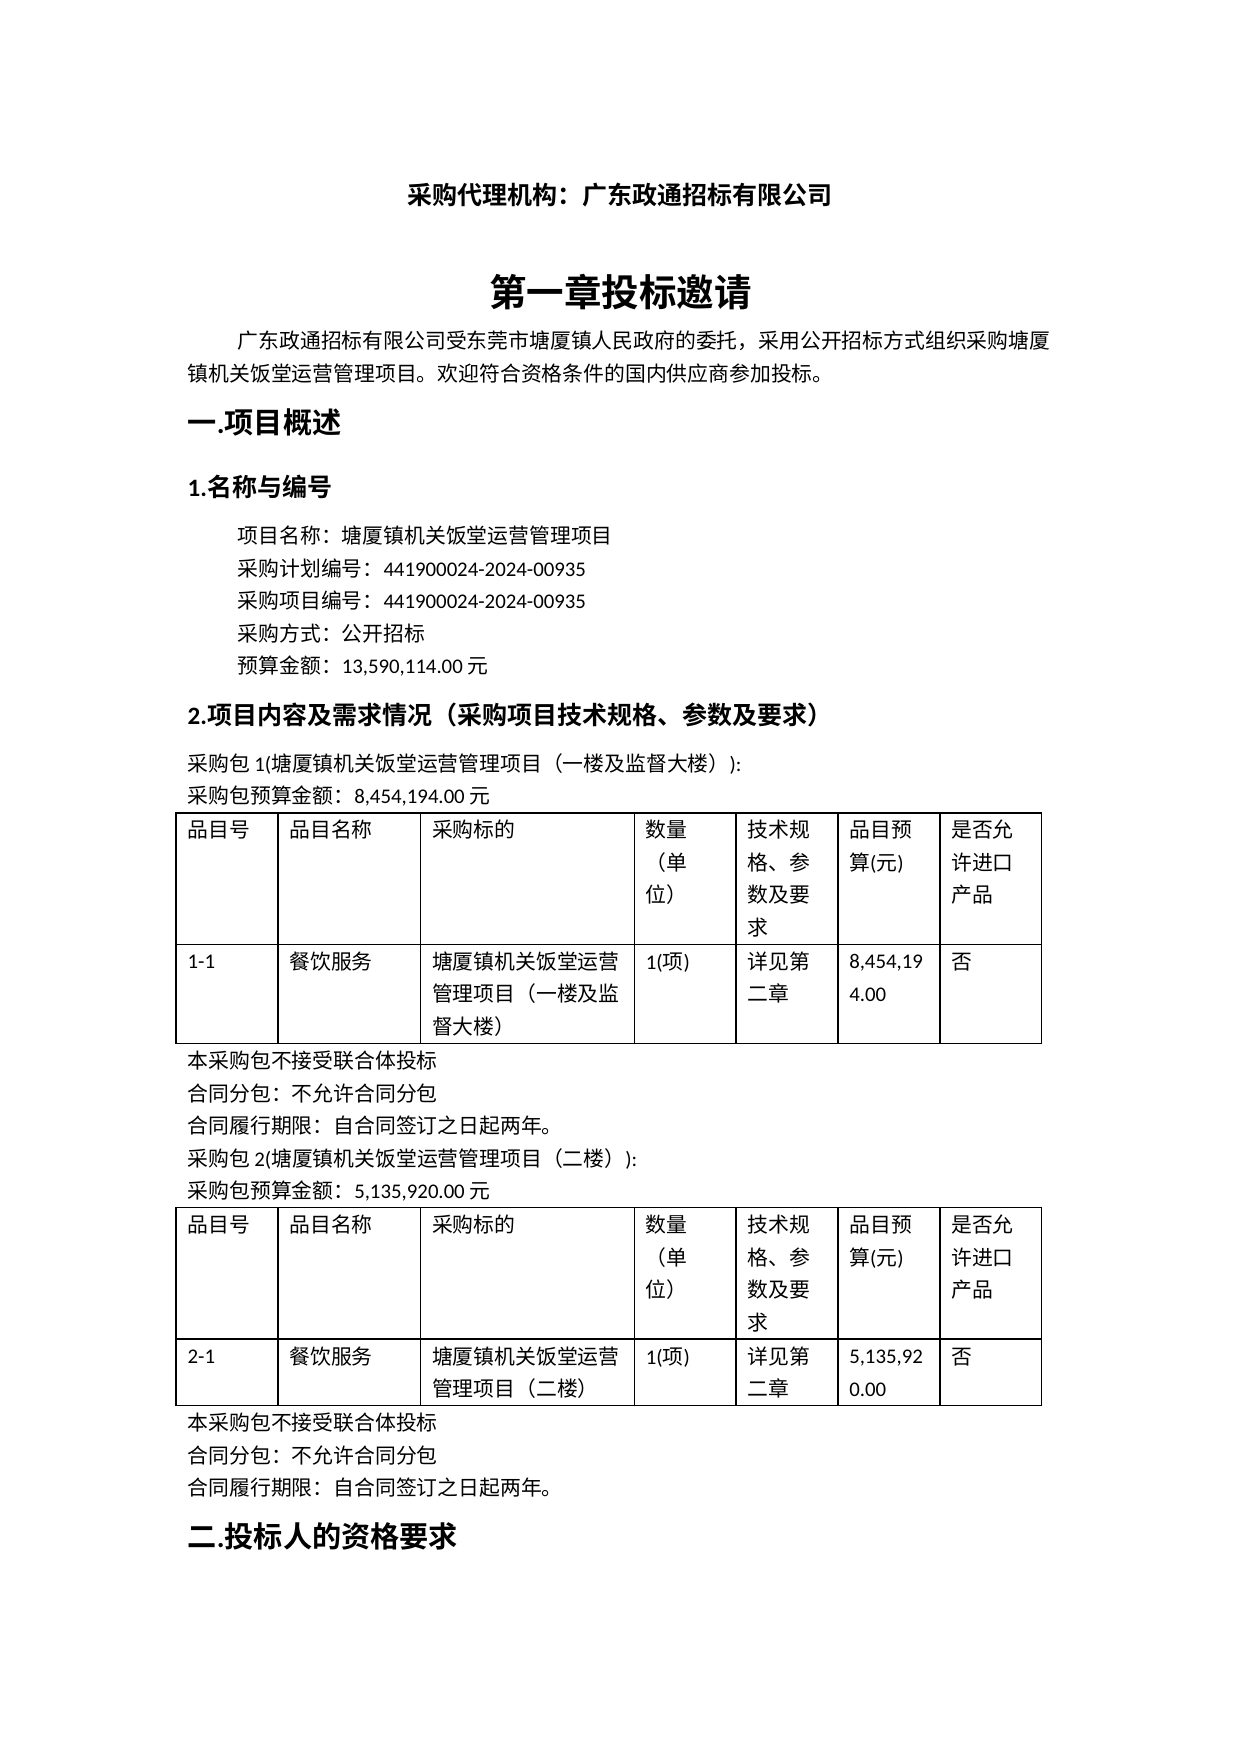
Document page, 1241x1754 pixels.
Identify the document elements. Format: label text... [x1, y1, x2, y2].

text 1.名称与编号 [187, 454, 1053, 519]
table_header 品目预算(元) [839, 814, 939, 943]
text 合同履行期限：自合同签订之日起两年。 [187, 1109, 1053, 1142]
text 广东政通招标有限公司受东莞市塘厦镇人民政府的委托，采用公开招标方式组织采购塘厦镇机关饭堂运营管理项目。欢迎符合资格条件的国内供应商参加投标。 [187, 324, 1053, 389]
table_cell 否 [941, 1340, 1041, 1405]
text 采购包2(塘厦镇机关饭堂运营管理项目（二楼）): [187, 1142, 1053, 1174]
table_cell 详见第二章 [737, 945, 837, 1043]
text 采购方式：公开招标 [187, 617, 1053, 649]
text 采购包1(塘厦镇机关饭堂运营管理项目（一楼及监督大楼）): [187, 747, 1053, 779]
text 采购计划编号：441900024-2024-00935 [187, 552, 1053, 584]
text 本采购包不接受联合体投标 [187, 1406, 1053, 1439]
table_cell 详见第二章 [737, 1340, 837, 1405]
table_header 品目预算(元) [839, 1208, 939, 1338]
text 合同分包：不允许合同分包 [187, 1439, 1053, 1471]
text 采购项目编号：441900024-2024-00935 [187, 584, 1053, 617]
table_cell 1-1 [177, 945, 277, 1043]
text 本采购包不接受联合体投标 [187, 1044, 1053, 1077]
text 合同履行期限：自合同签订之日起两年。 [187, 1471, 1053, 1504]
table_cell 餐饮服务 [279, 945, 420, 1043]
table_cell 塘厦镇机关饭堂运营管理项目（二楼） [421, 1340, 634, 1405]
table_header 品目号 [177, 814, 277, 943]
table_header 是否允许进口产品 [941, 814, 1041, 943]
table_cell 1(项) [635, 945, 735, 1043]
table_cell 塘厦镇机关饭堂运营管理项目（一楼及监督大楼） [421, 945, 634, 1043]
table_header 采购标的 [421, 1208, 634, 1338]
text 采购包预算金额：5,135,920.00元 [187, 1174, 1053, 1207]
text 一.项目概述 [187, 389, 1053, 454]
table_cell 2-1 [177, 1340, 277, 1405]
table_cell 1(项) [635, 1340, 735, 1405]
text 采购包预算金额：8,454,194.00元 [187, 779, 1053, 812]
text 第一章投标邀请 [187, 259, 1053, 324]
table_header 采购标的 [421, 814, 634, 943]
table_header 是否允许进口产品 [941, 1208, 1041, 1338]
table_header 品目号 [177, 1208, 277, 1338]
text 二.投标人的资格要求 [187, 1504, 1053, 1569]
table_header 技术规格、参数及要求 [737, 814, 837, 943]
table_cell 否 [941, 945, 1041, 1043]
text 项目名称：塘厦镇机关饭堂运营管理项目 [187, 519, 1053, 552]
table_cell 8,454,194.00 [839, 945, 939, 1043]
table_header 品目名称 [279, 814, 420, 943]
table_cell 餐饮服务 [279, 1340, 420, 1405]
text 2.项目内容及需求情况（采购项目技术规格、参数及要求） [187, 682, 1053, 747]
table_header 技术规格、参数及要求 [737, 1208, 837, 1338]
text 采购代理机构：广东政通招标有限公司 [187, 162, 1053, 227]
table_cell 5,135,920.00 [839, 1340, 939, 1405]
table_header 品目名称 [279, 1208, 420, 1338]
table_header 数量（单位） [635, 1208, 735, 1338]
text 合同分包：不允许合同分包 [187, 1077, 1053, 1109]
text 预算金额：13,590,114.00元 [187, 649, 1053, 682]
table_header 数量（单位） [635, 814, 735, 943]
